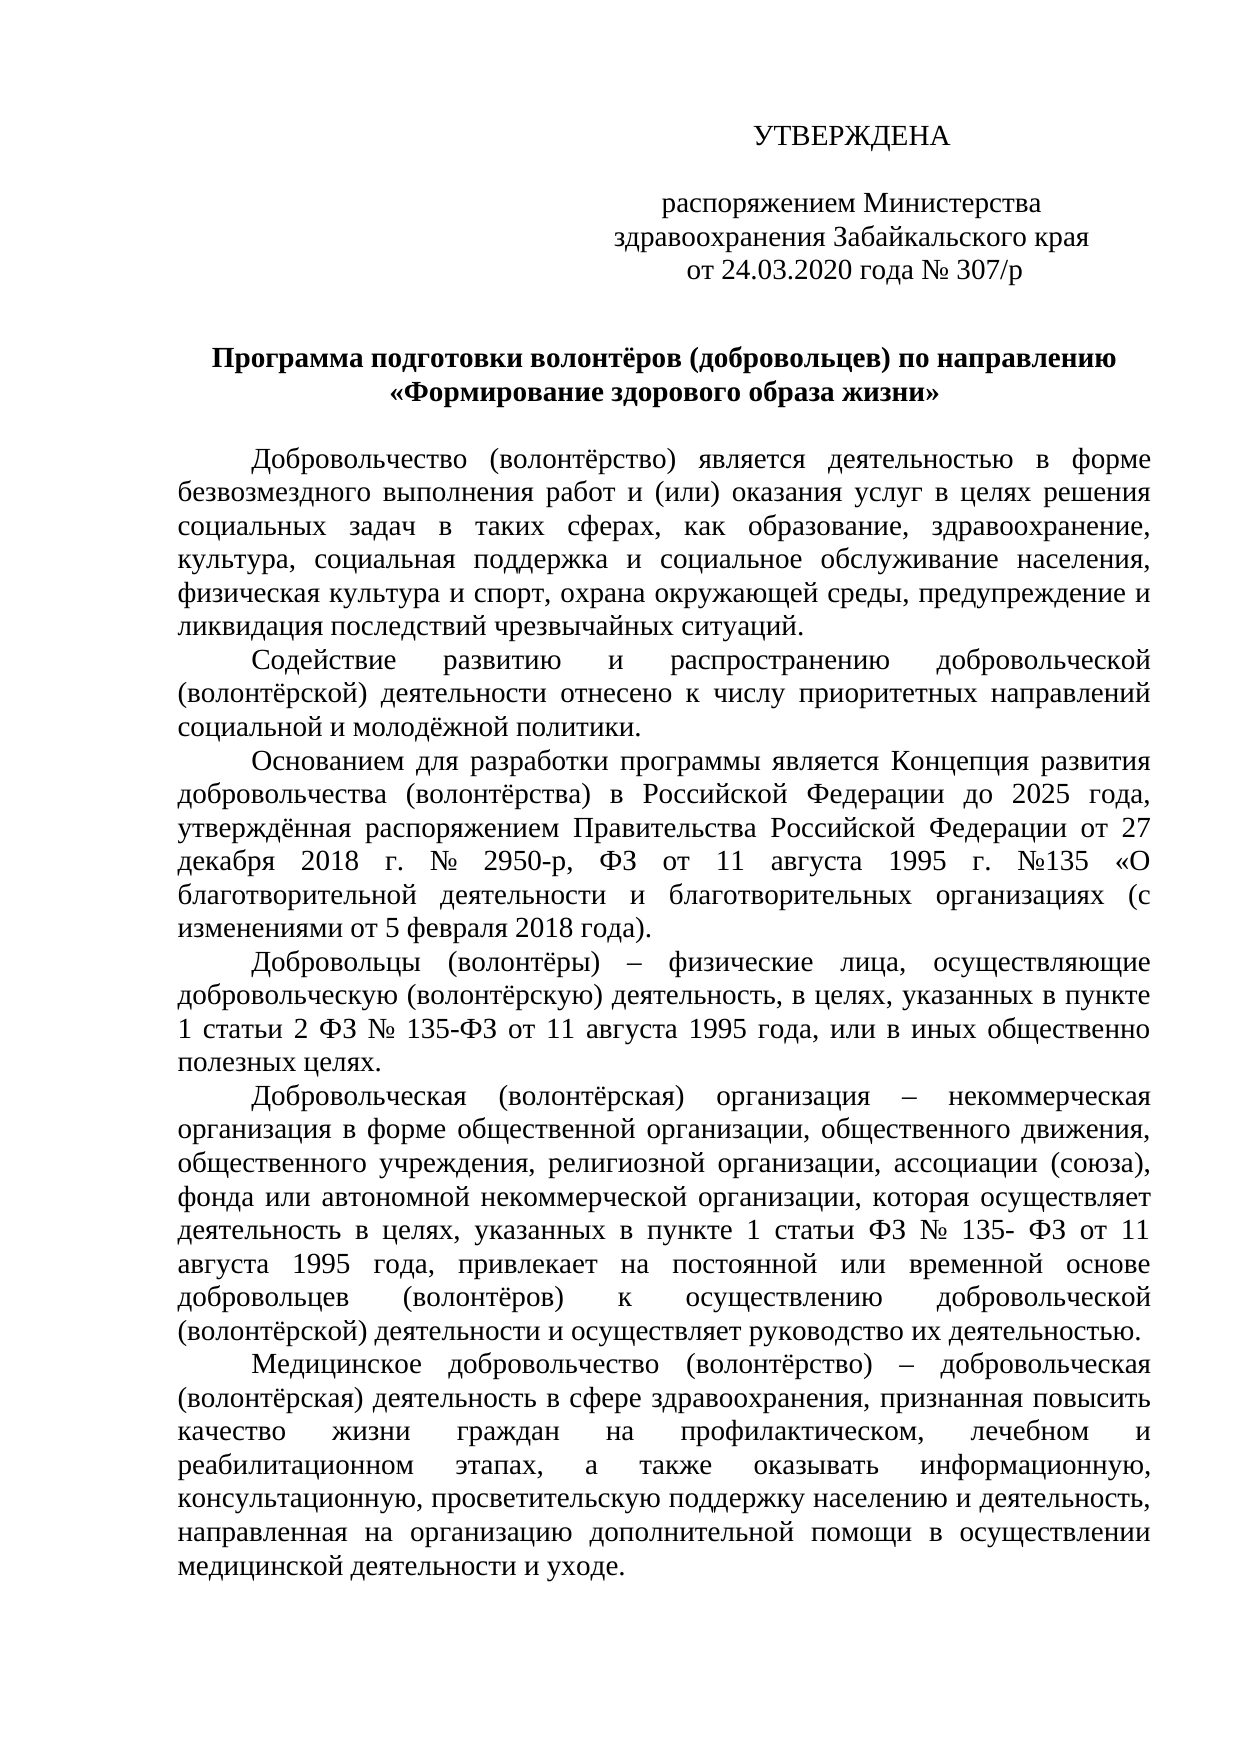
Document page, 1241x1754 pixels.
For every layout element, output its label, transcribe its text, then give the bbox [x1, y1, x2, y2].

text Добровольцы (волонтёры) – физические лица, осуществляющие добровольческую (волонтёрскую) деятельность, в целях, указанных в пункте 1 статьи 2 ФЗ № 135-ФЗ от 11 августа 1995 года, или в иных общественно полезных целях. [177, 944, 1152, 1078]
table_header УТВЕРЖДЕНА распоряжением Министерства здравоохранения Забайкальского края от 24.03.2020 года № 307/р [546, 118, 1163, 286]
text Содействие развитию и распространению добровольческой (волонтёрской) деятельности отнесено к числу приоритетных направлений социальной и молодёжной политики. [177, 642, 1152, 743]
text Основанием для разработки программы является Концепция развития добровольчества (волонтёрства) в Российской Федерации до 2025 года, утверждённая распоряжением Правительства Российской Федерации от 27 декабря 2018 г. № 2950-р, ФЗ от 11 августа 1995 г. №135 «О благотворительной деятельности и благотворительных организациях (с изменениями от 5 февраля 2018 года). [177, 743, 1152, 944]
text Добровольчество (волонтёрство) является деятельностью в форме безвозмездного выполнения работ и (или) оказания услуг в целях решения социальных задач в таких сферах, как образование, здравоохранение, культура, социальная поддержка и социальное обслуживание населения, физическая культура и спорт, охрана окружающей среды, предупреждение и ликвидация последствий чрезвычайных ситуаций. [177, 441, 1152, 642]
text Программа подготовки волонтёров (добровольцев) по направлению [177, 340, 1152, 374]
text Добровольческая (волонтёрская) организация – некоммерческая организация в форме общественной организации, общественного движения, общественного учреждения, религиозной организации, ассоциации (союза), фонда или автономной некоммерческой организации, которая осуществляет деятельность в целях, указанных в пункте 1 статьи ФЗ № 135- ФЗ от 11 августа 1995 года, привлекает на постоянной или временной основе добровольцев (волонтёров) к осуществлению добровольческой (волонтёрской) деятельности и осуществляет руководство их деятельностью. [177, 1078, 1152, 1346]
text Медицинское добровольчество (волонтёрство) – добровольческая (волонтёрская) деятельность в сфере здравоохранения, признанная повысить качество жизни граждан на профилактическом, лечебном и реабилитационном этапах, а также оказывать информационную, консультационную, просветительскую поддержку населению и деятельность, направленная на организацию дополнительной помощи в осуществлении медицинской деятельности и уходе. [177, 1346, 1152, 1581]
text «Формирование здорового образа жизни» [177, 374, 1152, 407]
